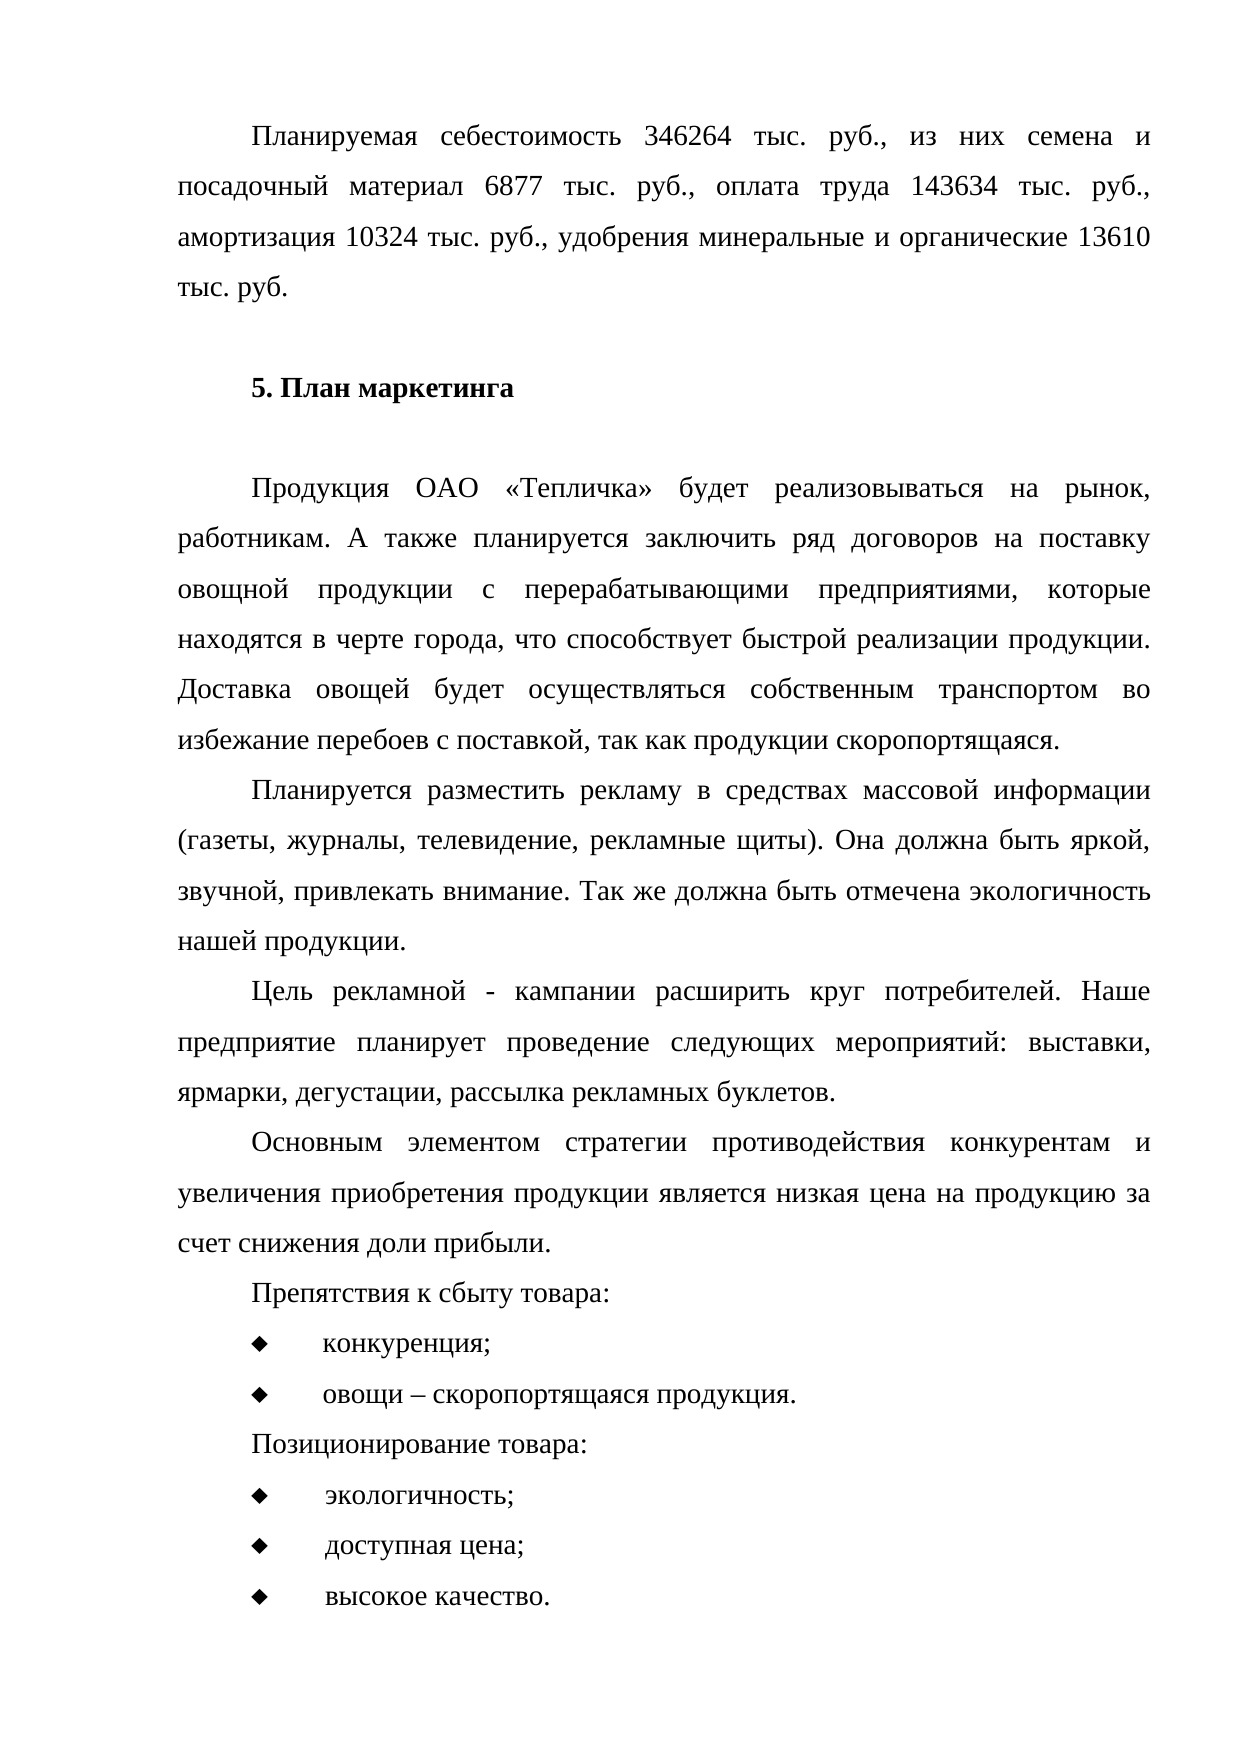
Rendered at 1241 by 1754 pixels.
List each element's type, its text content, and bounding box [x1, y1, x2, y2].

text Цель рекламной - кампании расширить круг потребителей. Наше предприятие планирует проведение следующих мероприятий: выставки, ярмарки, дегустации, рассылка рекламных буклетов. [177, 973, 1152, 1108]
text Планируется разместить рекламу в средствах массовой информации (газеты, журналы, телевидение, рекламные щиты). Она должна быть яркой, звучной, привлекать внимание. Так же должна быть отмечена экологичность нашей продукции. [177, 772, 1152, 957]
list овощи – скоропортящаяся продукция. [177, 1376, 1152, 1410]
text Продукция ОАО «Тепличка» будет реализовываться на рынок, работникам. А также планируется заключить ряд договоров на поставку овощной продукции с перерабатывающими предприятиями, которые находятся в черте города, что способствует быстрой реализации продукции. Доставка овощей будет осуществляться собственным транспортом во избежание перебоев с поставкой, так как продукции скоропортящаяся. [177, 470, 1152, 755]
text Позиционирование товара: [177, 1426, 1152, 1460]
text Основным элементом стратегии противодействия конкурентам и увеличения приобретения продукции является низкая цена на продукцию за счет снижения доли прибыли. [177, 1124, 1152, 1258]
text 5. План маркетинга [177, 370, 1152, 403]
text Препятствия к сбыту товара: [177, 1275, 1152, 1309]
list экологичность; [177, 1477, 1152, 1510]
list доступная цена; [177, 1527, 1152, 1561]
list высокое качество. [177, 1578, 1152, 1611]
list конкуренция; [177, 1326, 1152, 1359]
text Планируемая себестоимость 346264 тыс. руб., из них семена и посадочный материал 6877 тыс. руб., оплата труда 143634 тыс. руб., амортизация 10324 тыс. руб., удобрения минеральные и органические 13610 тыс. руб. [177, 118, 1152, 303]
